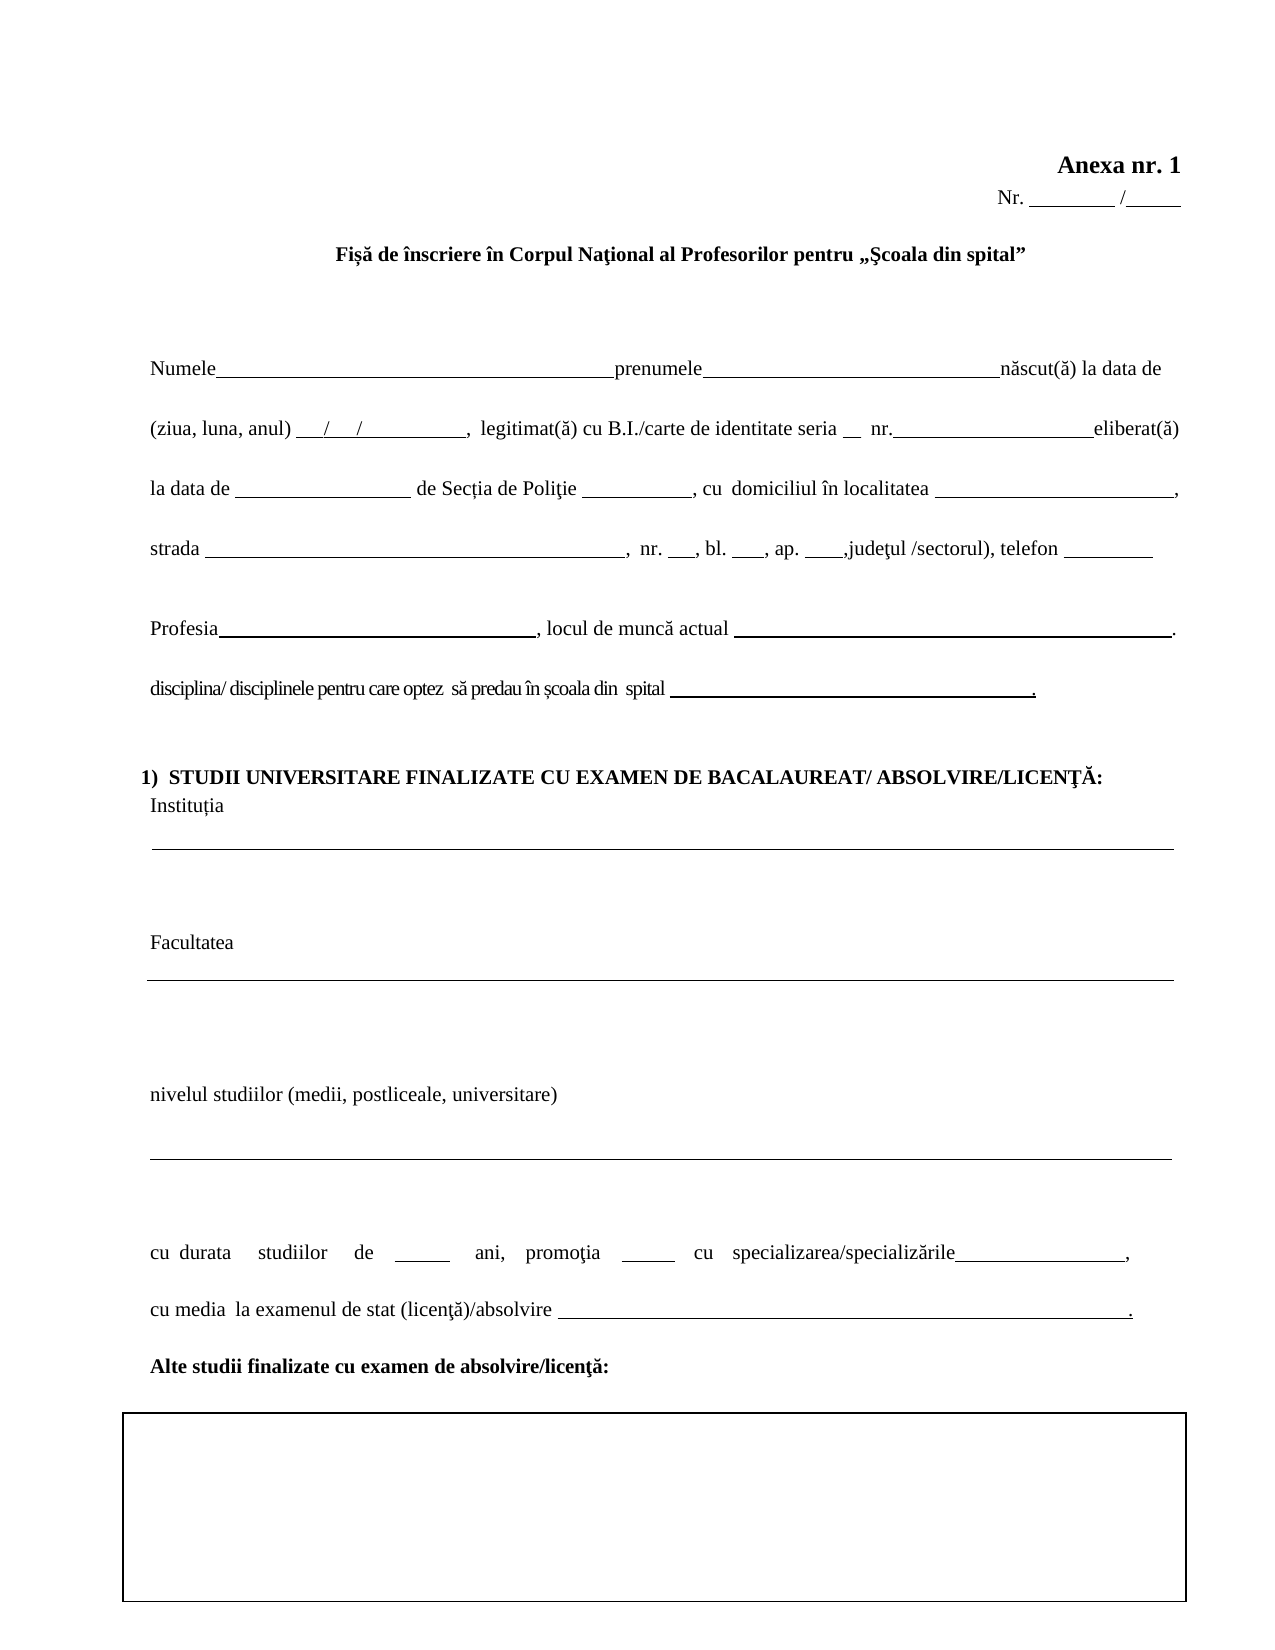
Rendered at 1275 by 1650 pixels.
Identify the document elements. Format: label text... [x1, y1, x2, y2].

text Alte studii finalizate cu examen de absolvire/licenţă: [150, 1354, 1181, 1378]
text cu durata studiilor de ani, promoţia cu specializarea/specializările , [150, 1139, 1181, 1264]
text Nr. / [150, 185, 1181, 209]
text Numele prenumele născut(ă) la data de (ziua, luna, anul) / / , legitimat(ă) cu B.I./carte de identitate seria nr. eliberat(ă) la data de de Secția de Poliţie , cu domiciliul în localitatea , strada , nr. , bl. , ap. ,judeţul /sectorul), telefon [150, 356, 1191, 560]
list STUDII UNIVERSITARE FINALIZATE CU EXAMEN DE BACALAUREAT/ ABSOLVIRE/LICENŢĂ: [141, 765, 1181, 789]
text Facultatea [150, 877, 1181, 954]
text nivelul studiilor (medii, postliceale, universitare) [150, 1082, 1181, 1106]
text Instituția [150, 793, 1181, 817]
text Fișă de înscriere în Corpul Naţional al Profesorilor pentru „Şcoala din spital” [180, 242, 1181, 266]
text Profesia , locul de muncă actual . disciplina/ disciplinele pentru care optez să predau în școala din spital . [150, 616, 1181, 700]
text Anexa nr. 1 [150, 150, 1181, 179]
text cu media la examenul de stat (licenţă)/absolvire . [150, 1297, 1181, 1321]
